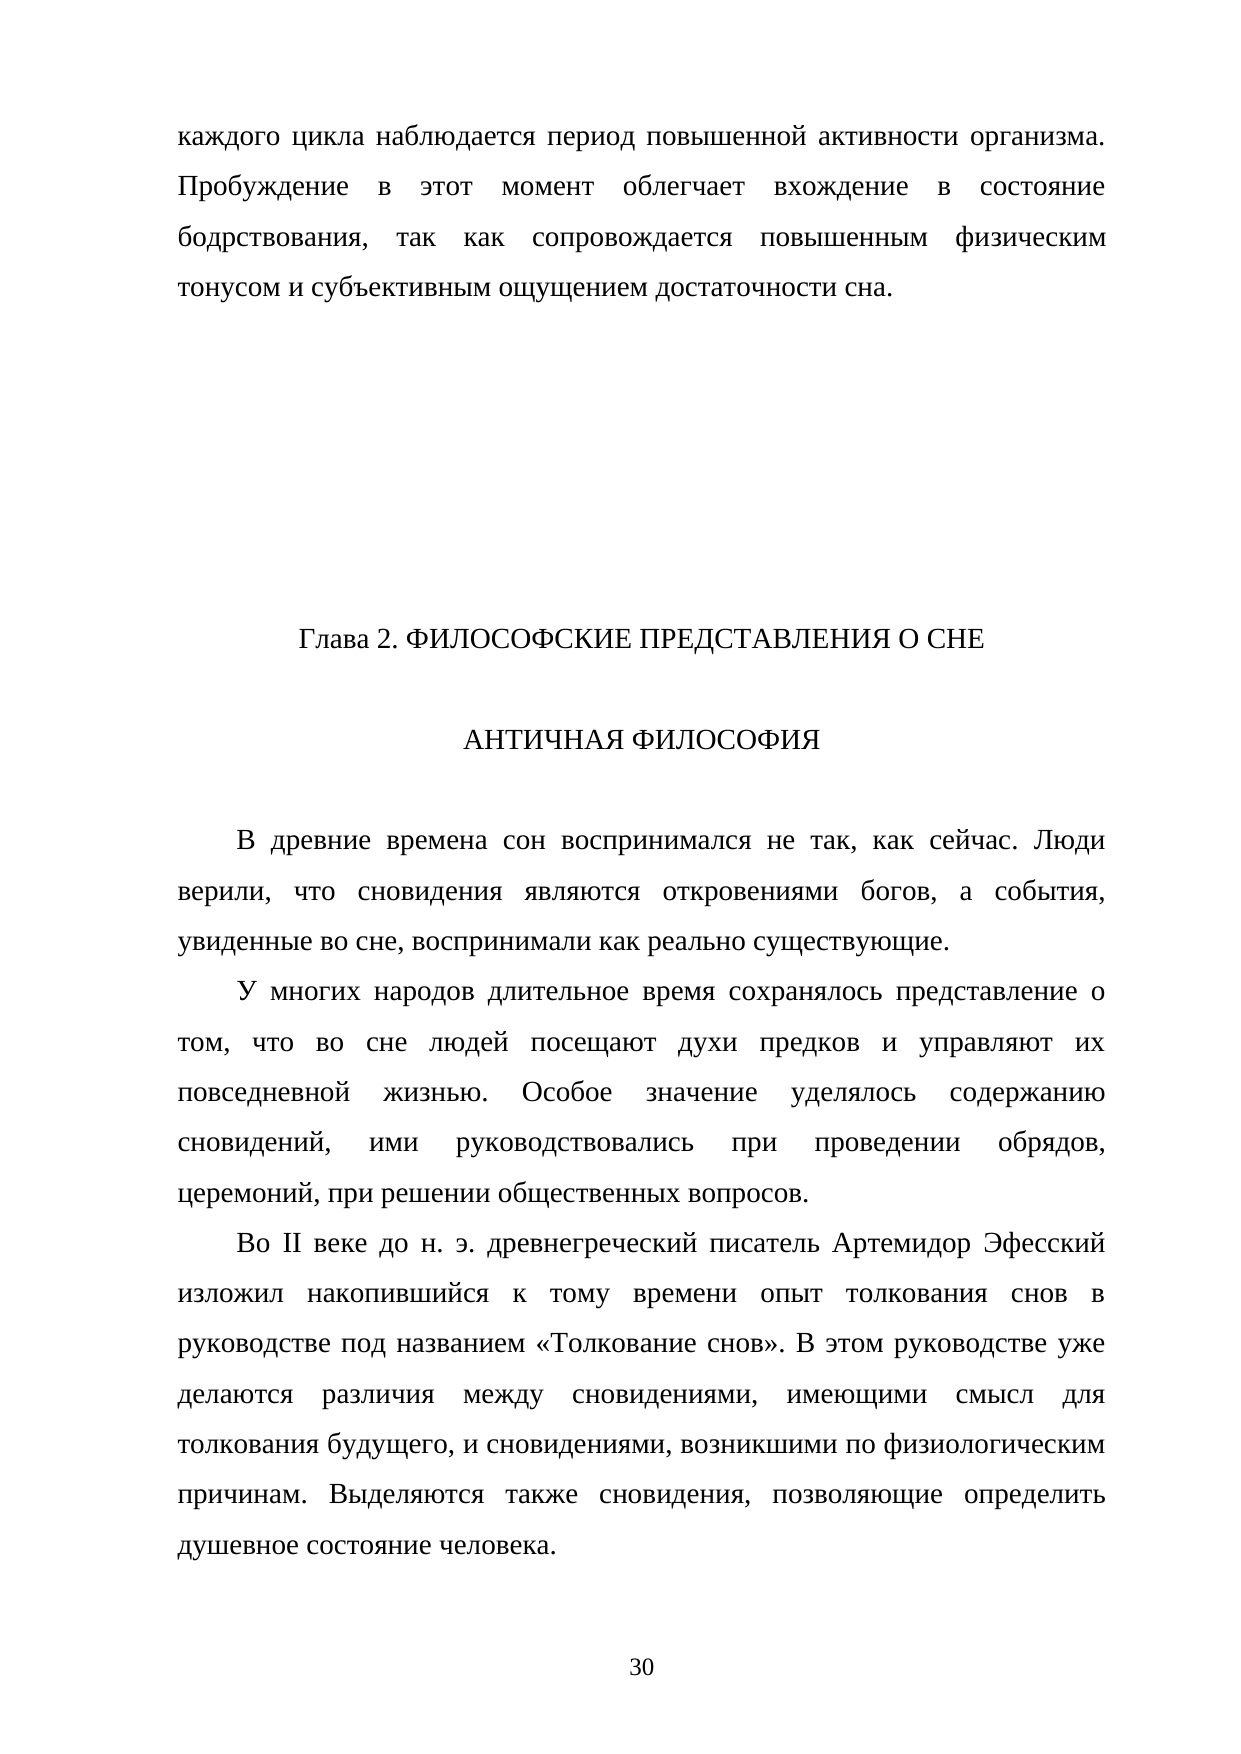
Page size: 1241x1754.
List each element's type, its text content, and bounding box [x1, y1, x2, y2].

text Во II веке до н. э. древнегреческий писатель Артемидор Эфесский изложил накопившийся к тому времени опыт толкования снов в руководстве под названием «Толкование снов». В этом руководстве уже делаются различия между сновидениями, имеющими смысл для толкования будущего, и сновидениями, возникшими по физиологическим причинам. Выделяются также сновидения, позволяющие определить душевное состояние человека. [177, 1225, 1106, 1560]
text У многих народов длительное время сохранялось представление о том, что во сне людей посещают духи предков и управляют их повседневной жизнью. Особое значение уделялось содержанию сновидений, ими руководствовались при проведении обрядов, церемоний, при решении общественных вопросов. [177, 973, 1106, 1208]
text АНТИЧНАЯ ФИЛОСОФИЯ [177, 722, 1106, 755]
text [177, 118, 1106, 303]
text В древние времена сон воспринимался не так, как сейчас. Люди верили, что сновидения являются откровениями богов, а события, увиденные во сне, воспринимали как реально существующие. [177, 822, 1106, 957]
text Глава 2. ФИЛОСОФСКИЕ ПРЕДСТАВЛЕНИЯ О СНЕ [177, 621, 1106, 655]
